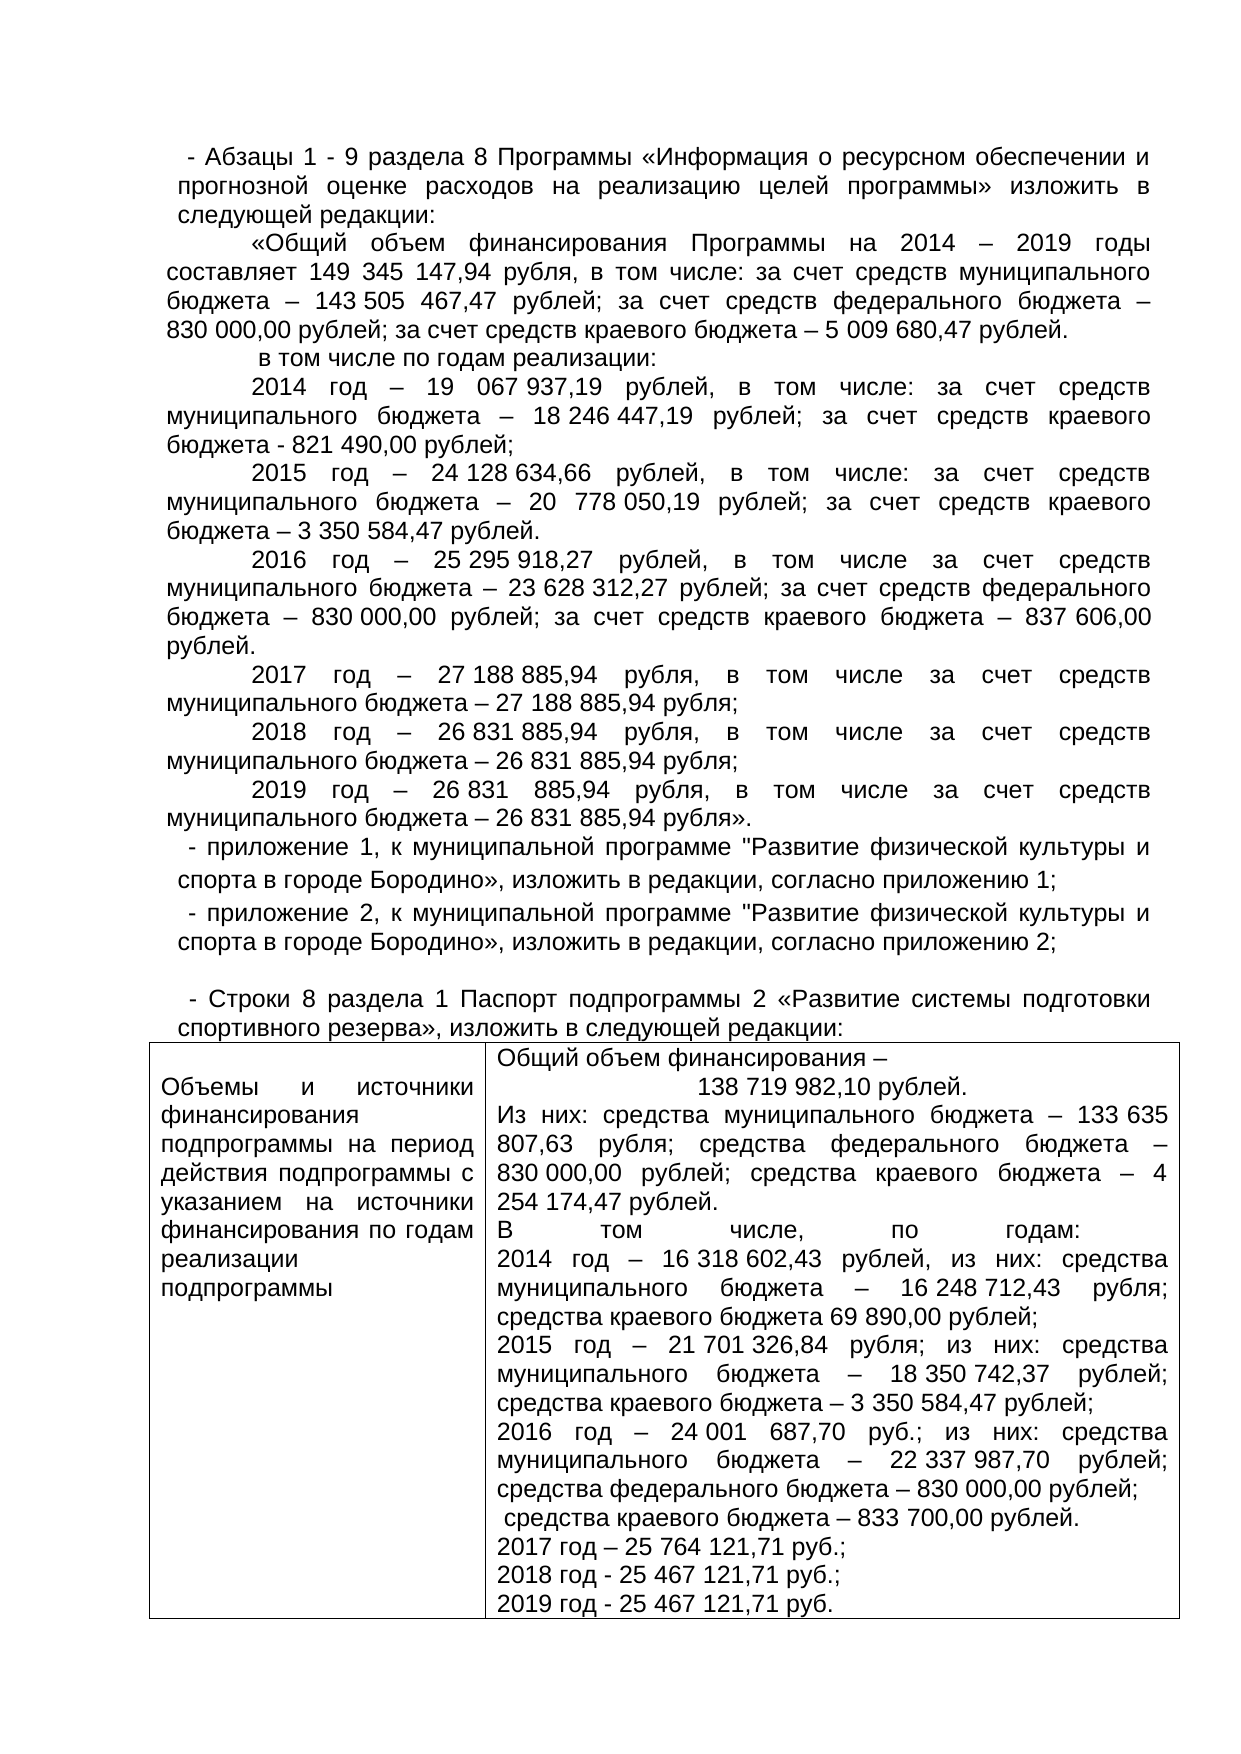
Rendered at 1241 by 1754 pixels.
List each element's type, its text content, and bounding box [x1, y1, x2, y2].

text 2019 год – 26 831 885,94 рубля, в том числе за счет средств муниципального бюджета – 26 831 885,94 рубля». [166, 774, 1152, 832]
text «Общий объем финансирования Программы на 2014 – 2019 годы составляет 149 345 147,94 рубля, в том числе: за счет средств муниципального бюджета – 143 505 467,47 рублей; за счет средств федерального бюджета – 830 000,00 рублей; за счет средств краевого бюджета – 5 009 680,47 рублей. [166, 228, 1152, 343]
text - приложение 2, к муниципальной программе "Развитие физической культуры и спорта в городе Бородино», изложить в редакции, согласно приложению 2; [177, 898, 1152, 956]
text 2017 год – 27 188 885,94 рубля, в том числе за счет средств муниципального бюджета – 27 188 885,94 рубля; [166, 659, 1152, 717]
text в том числе по годам реализации: [166, 343, 1152, 372]
text 2016 год – 25 295 918,27 рублей, в том числе за счет средств муниципального бюджета – 23 628 312,27 рублей; за счет средств федерального бюджета – 830 000,00 рублей; за счет средств краевого бюджета – 837 606,00 рублей. [166, 544, 1152, 659]
table_header Объемы и источники финансирования подпрограммы на период действия подпрограммы с указанием на источники финансирования по годам реализации подпрограммы [150, 1043, 485, 1618]
text 2015 год – 24 128 634,66 рублей, в том числе: за счет средств муниципального бюджета – 20 778 050,19 рублей; за счет средств краевого бюджета – 3 350 584,47 рублей. [166, 458, 1152, 544]
text - Абзацы 1 - 9 раздела 8 Программы «Информация о ресурсном обеспечении и прогнозной оценке расходов на реализацию целей программы» изложить в следующей редакции: [177, 142, 1152, 228]
table_header Общий объем финансирования – 138 719 982,10 рублей. Из них: средства муниципального бюджета – 133 635 807,63 рубля; средства федерального бюджета – 830 000,00 рублей; средства краевого бюджета – 4 254 174,47 рублей. В том числе, по годам: 2014 год – 16 318 602,43 рублей, из них: средства муниципального бюджета – 16 248 712,43 рубля; средства краевого бюджета 69 890,00 рублей; 2015 год – 21 701 326,84 рубля; из них: средства муниципального бюджета – 18 350 742,37 рублей; средства краевого бюджета – 3 350 584,47 рублей; 2016 год – 24 001 687,70 руб.; из них: средства муниципального бюджета – 22 337 987,70 рублей; средства федерального бюджета – 830 000,00 рублей; средства краевого бюджета – 833 700,00 рублей. 2017 год – 25 764 121,71 руб.; 2018 год - 25 467 121,71 руб.; 2019 год - 25 467 121,71 руб. [486, 1043, 1179, 1618]
text - Строки 8 раздела 1 Паспорт подпрограммы 2 «Развитие системы подготовки спортивного резерва», изложить в следующей редакции: [177, 984, 1152, 1042]
text 2018 год – 26 831 885,94 рубля, в том числе за счет средств муниципального бюджета – 26 831 885,94 рубля; [166, 717, 1152, 774]
text 2014 год – 19 067 937,19 рублей, в том числе: за счет средств муниципального бюджета – 18 246 447,19 рублей; за счет средств краевого бюджета - 821 490,00 рублей; [166, 372, 1152, 458]
text - приложение 1, к муниципальной программе "Развитие физической культуры и спорта в городе Бородино», изложить в редакции, согласно приложению 1; [177, 832, 1152, 894]
